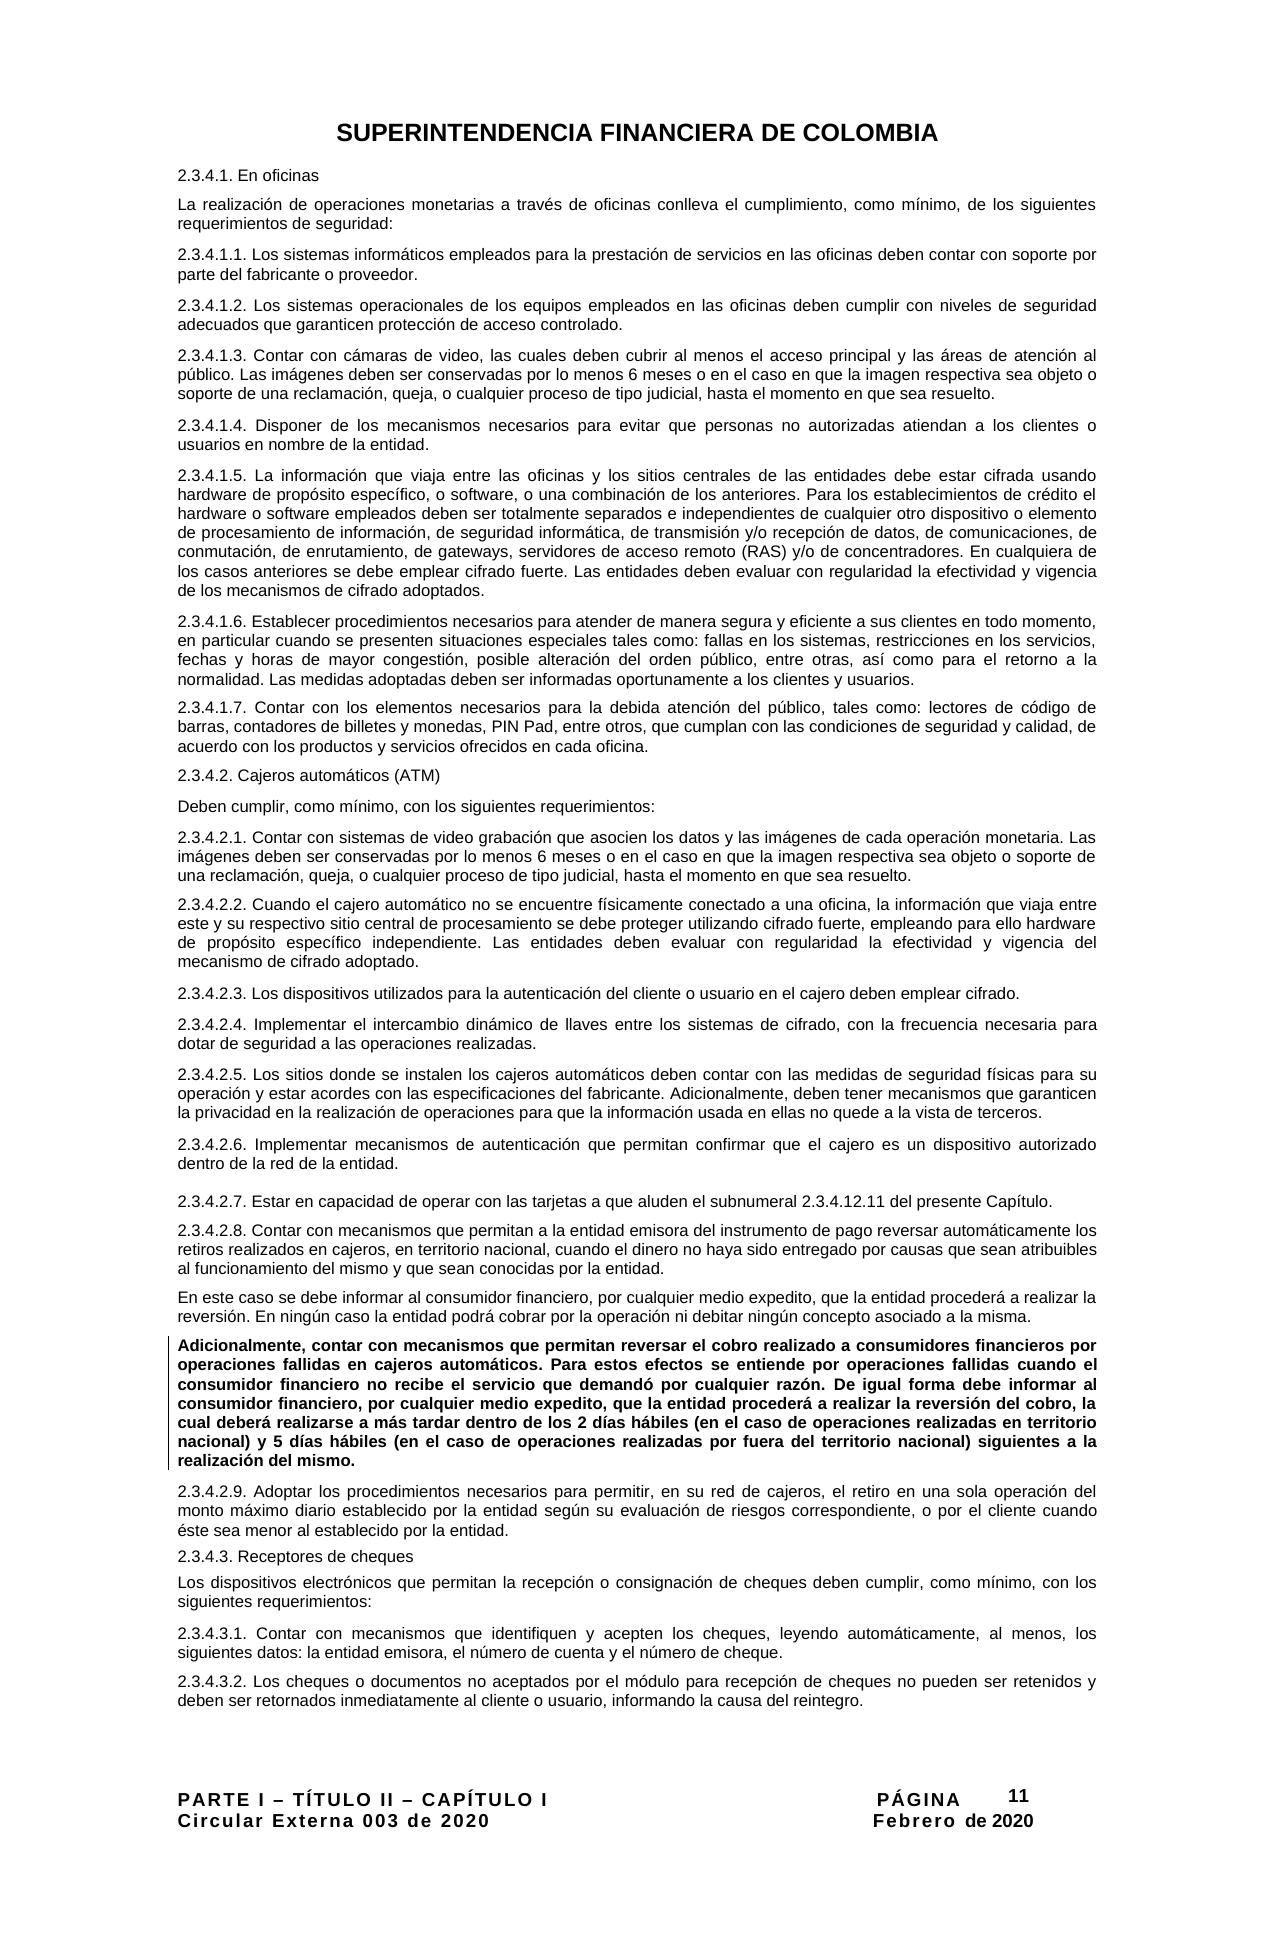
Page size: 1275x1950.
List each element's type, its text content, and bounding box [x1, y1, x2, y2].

text 2.3.4.1.4. Disponer de los mecanismos necesarios para evitar que personas no autorizadas atiendan a los clientes o usuarios en nombre de la entidad. [177, 415, 1098, 454]
text 2.3.4.2.6. Implementar mecanismos de autenticación que permitan confirmar que el cajero es un dispositivo autorizado dentro de la red de la entidad. [177, 1134, 1098, 1173]
text 2.3.4.1.6. Establecer procedimientos necesarios para atender de manera segura y eficiente a sus clientes en todo momento, en particular cuando se presenten situaciones especiales tales como: fallas en los sistemas, restricciones en los servicios, fechas y horas de mayor congestión, posible alteración del orden público, entre otras, así como para el retorno a la normalidad. Las medidas adoptadas deben ser informadas oportunamente a los clientes y usuarios. [177, 612, 1098, 688]
text Los dispositivos electrónicos que permitan la recepción o consignación de cheques deben cumplir, como mínimo, con los siguientes requerimientos: [177, 1573, 1098, 1611]
text 2.3.4.3.1. Contar con mecanismos que identifiquen y acepten los cheques, leyendo automáticamente, al menos, los siguientes datos: la entidad emisora, el número de cuenta y el número de cheque. [177, 1623, 1098, 1662]
text 2.3.4.1.3. Contar con cámaras de video, las cuales deben cubrir al menos el acceso principal y las áreas de atención al público. Las imágenes deben ser conservadas por lo menos 6 meses o en el caso en que la imagen respectiva sea objeto o soporte de una reclamación, queja, o cualquier proceso de tipo judicial, hasta el momento en que sea resuelto. [177, 346, 1098, 403]
text 2.3.4.1.7. Contar con los elementos necesarios para la debida atención del público, tales como: lectores de código de barras, contadores de billetes y monedas, PIN Pad, entre otros, que cumplan con las condiciones de seguridad y calidad, de acuerdo con los productos y servicios ofrecidos en cada oficina. [177, 698, 1098, 756]
text 2.3.4.2.7. Estar en capacidad de operar con las tarjetas a que aluden el subnumeral 2.3.4.12.11 del presente Capítulo. [177, 1192, 1098, 1211]
text 2.3.4.3.2. Los cheques o documentos no aceptados por el módulo para recepción de cheques no pueden ser retenidos y deben ser retornados inmediatamente al cliente o usuario, informando la causa del reintegro. [177, 1671, 1098, 1710]
text La realización de operaciones monetarias a través de oficinas conlleva el cumplimiento, como mínimo, de los siguientes requerimientos de seguridad: [177, 195, 1098, 233]
text 2.3.4.1.2. Los sistemas operacionales de los equipos empleados en las oficinas deben cumplir con niveles de seguridad adecuados que garanticen protección de acceso controlado. [177, 296, 1098, 334]
text 2.3.4.2.5. Los sitios donde se instalen los cajeros automáticos deben contar con las medidas de seguridad físicas para su operación y estar acordes con las especificaciones del fabricante. Adicionalmente, deben tener mecanismos que garanticen la privacidad en la realización de operaciones para que la información usada en ellas no quede a la vista de terceros. [177, 1065, 1098, 1122]
text Deben cumplir, como mínimo, con los siguientes requerimientos: [177, 796, 1098, 816]
text 2.3.4.2.8. Contar con mecanismos que permitan a la entidad emisora del instrumento de pago reversar automáticamente los retiros realizados en cajeros, en territorio nacional, cuando el dinero no haya sido entregado por causas que sean atribuibles al funcionamiento del mismo y que sean conocidas por la entidad. [177, 1221, 1098, 1278]
text 2.3.4.2. Cajeros automáticos (ATM) [177, 765, 1098, 784]
text 2.3.4.3. Receptores de cheques [177, 1547, 1098, 1566]
text Adicionalmente, contar con mecanismos que permitan reversar el cobro realizado a consumidores financieros por operaciones fallidas en cajeros automáticos. Para estos efectos se entiende por operaciones fallidas cuando el consumidor financiero no recibe el servicio que demandó por cualquier razón. De igual forma debe informar al consumidor financiero, por cualquier medio expedito, que la entidad procederá a realizar la reversión del cobro, la cual deberá realizarse a más tardar dentro de los 2 días hábiles (en el caso de operaciones realizadas en territorio nacional) y 5 días hábiles (en el caso de operaciones realizadas por fuera del territorio nacional) siguientes a la realización del mismo. [177, 1336, 1098, 1470]
text 2.3.4.1.1. Los sistemas informáticos empleados para la prestación de servicios en las oficinas deben contar con soporte por parte del fabricante o proveedor. [177, 245, 1098, 283]
text 2.3.4.1.5. La información que viaja entre las oficinas y los sitios centrales de las entidades debe estar cifrada usando hardware de propósito específico, o software, o una combinación de los anteriores. Para los establecimientos de crédito el hardware o software empleados deben ser totalmente separados e independientes de cualquier otro dispositivo o elemento de procesamiento de información, de seguridad informática, de transmisión y/o recepción de datos, de comunicaciones, de conmutación, de enrutamiento, de gateways, servidores de acceso remoto (RAS) y/o de concentradores. En cualquiera de los casos anteriores se debe emplear cifrado fuerte. Las entidades deben evaluar con regularidad la efectividad y vigencia de los mecanismos de cifrado adoptados. [177, 466, 1098, 600]
text 2.3.4.2.3. Los dispositivos utilizados para la autenticación del cliente o usuario en el cajero deben emplear cifrado. [177, 983, 1098, 1003]
text 2.3.4.2.2. Cuando el cajero automático no se encuentre físicamente conectado a una oficina, la información que viaja entre este y su respectivo sitio central de procesamiento se debe proteger utilizando cifrado fuerte, empleando para ello hardware de propósito específico independiente. Las entidades deben evaluar con regularidad la efectividad y vigencia del mecanismo de cifrado adoptado. [177, 895, 1098, 971]
text 2.3.4.2.1. Contar con sistemas de video grabación que asocien los datos y las imágenes de cada operación monetaria. Las imágenes deben ser conservadas por lo menos 6 meses o en el caso en que la imagen respectiva sea objeto o soporte de una reclamación, queja, o cualquier proceso de tipo judicial, hasta el momento en que sea resuelto. [177, 828, 1098, 885]
text En este caso se debe informar al consumidor financiero, por cualquier medio expedito, que la entidad procederá a realizar la reversión. En ningún caso la entidad podrá cobrar por la operación ni debitar ningún concepto asociado a la misma. [177, 1288, 1098, 1326]
text 2.3.4.1. En oficinas [177, 166, 1098, 185]
text 2.3.4.2.4. Implementar el intercambio dinámico de llaves entre los sistemas de cifrado, con la frecuencia necesaria para dotar de seguridad a las operaciones realizadas. [177, 1014, 1098, 1053]
text 2.3.4.2.9. Adoptar los procedimientos necesarios para permitir, en su red de cajeros, el retiro en una sola operación del monto máximo diario establecido por la entidad según su evaluación de riesgos correspondiente, o por el cliente cuando éste sea menor al establecido por la entidad. [177, 1482, 1098, 1539]
